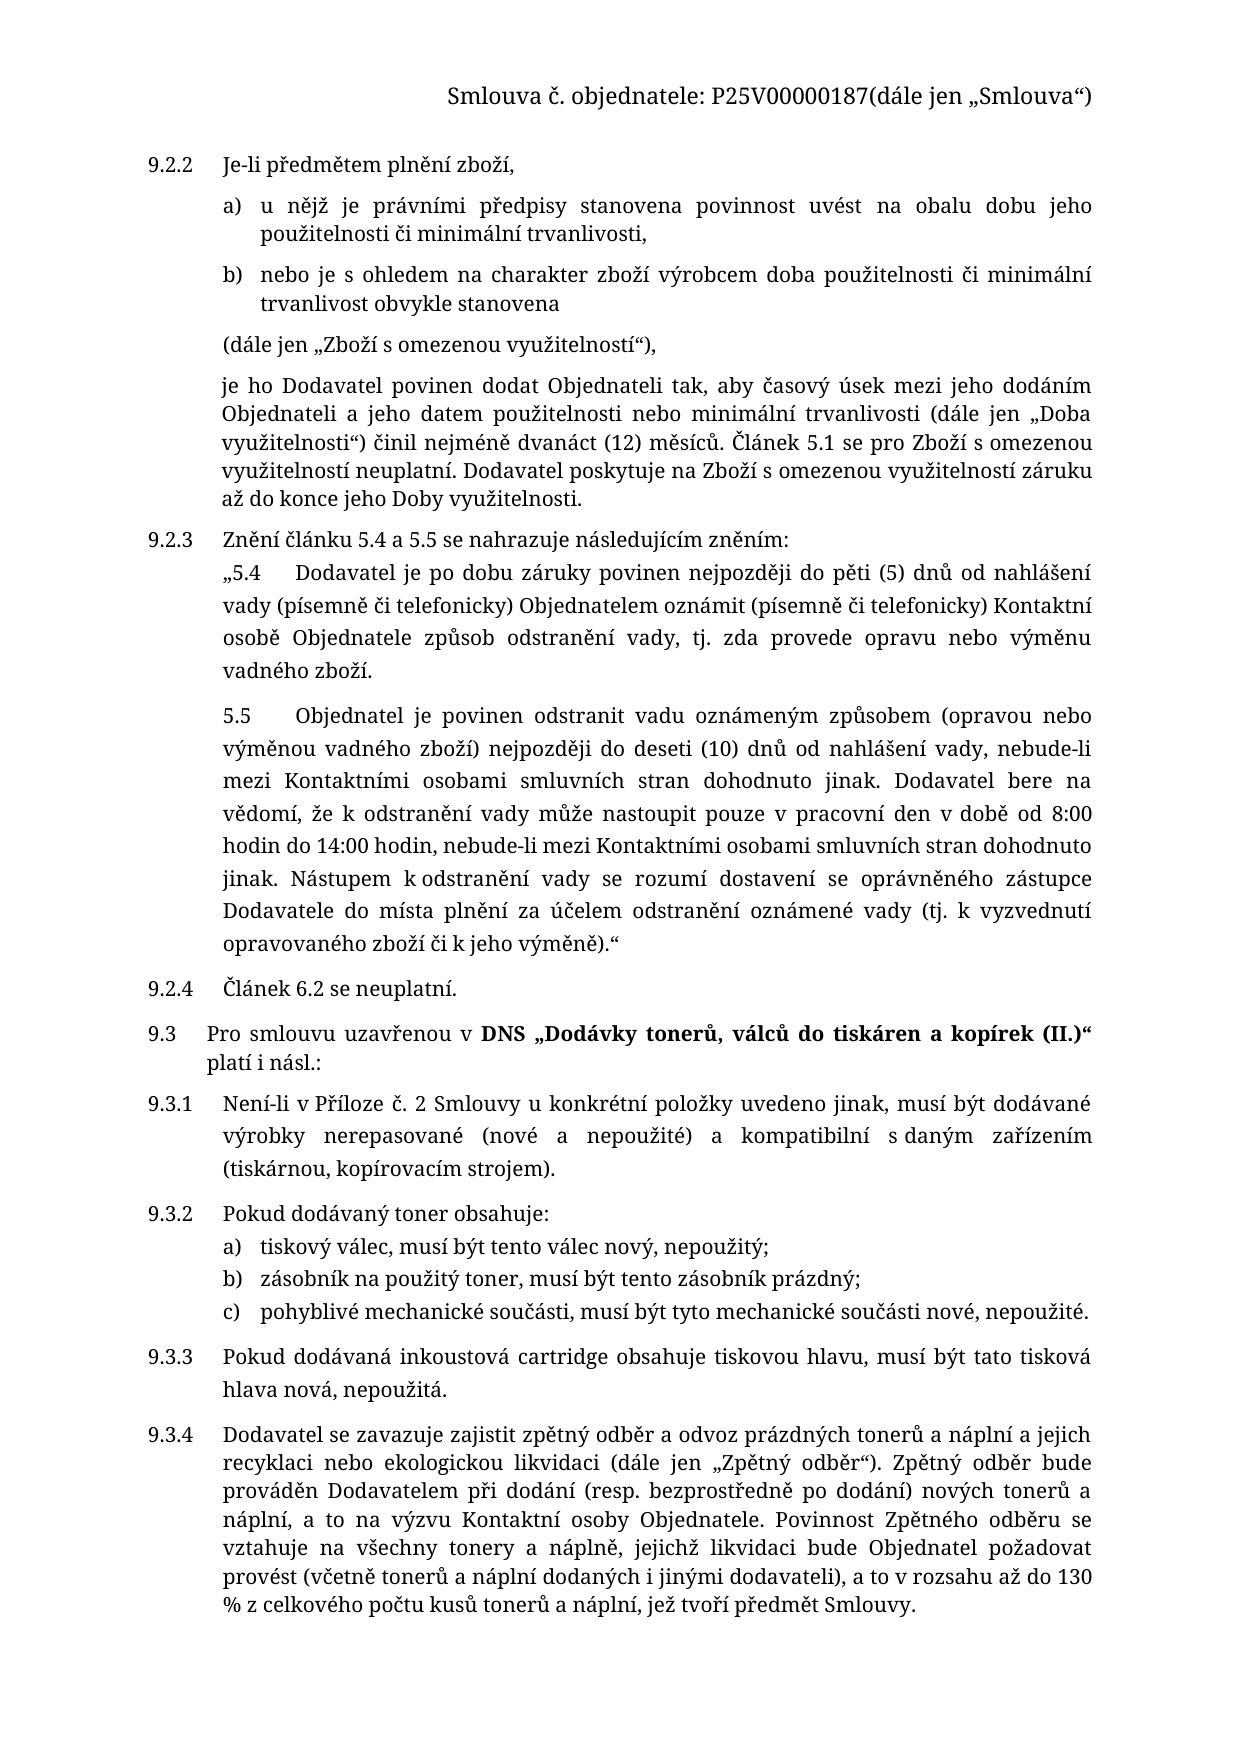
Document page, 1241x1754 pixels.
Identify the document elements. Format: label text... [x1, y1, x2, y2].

list zásobník na použitý toner, musí být tento zásobník prázdný; [223, 1264, 1093, 1293]
list 5.5 Objednatel je povinen odstranit vadu oznámeným způsobem (opravou nebo výměnou vadného zboží) nejpozději do deseti (10) dnů od nahlášení vady, nebude-li mezi Kontaktními osobami smluvních stran dohodnuto jinak. Dodavatel bere na vědomí, že k odstranění vady může nastoupit pouze v pracovní den v době od 8:00 hodin do 14:00 hodin, nebude-li mezi Kontaktními osobami smluvních stran dohodnuto jinak. Nástupem k odstranění vady se rozumí dostavení se oprávněného zástupce Dodavatele do místa plnění za účelem odstranění oznámené vady (tj. k vyzvednutí opravovaného zboží či k jeho výměně).“ [223, 701, 1093, 958]
list Pro smlouvu uzavřenou v DNS „Dodávky tonerů, válců do tiskáren a kopírek (II.)“ platí i násl.: [148, 1019, 1093, 1076]
list u nějž je právními předpisy stanovena povinnost uvést na obalu dobu jeho použitelnosti či minimální trvanlivosti, [223, 191, 1093, 248]
list pohyblivé mechanické součásti, musí být tyto mechanické součásti nové, nepoužité. [223, 1297, 1093, 1325]
text (dále jen „Zboží s omezenou využitelností“), [223, 330, 1093, 358]
text je ho Dodavatel povinen dodat Objednateli tak, aby časový úsek mezi jeho dodáním Objednateli a jeho datem použitelnosti nebo minimální trvanlivosti (dále jen „Doba využitelnosti“) činil nejméně dvanáct (12) měsíců. Článek 5.1 se pro Zboží s omezenou využitelností neuplatní. Dodavatel poskytuje na Zboží s omezenou využitelností záruku až do konce jeho Doby využitelnosti. [221, 371, 1093, 513]
list Pokud dodávaný toner obsahuje: [148, 1199, 1093, 1228]
list Znění článku 5.4 a 5.5 se nahrazuje následujícím zněním: [148, 526, 1093, 554]
list Je-li předmětem plnění zboží, [148, 150, 1093, 179]
list Dodavatel se zavazuje zajistit zpětný odběr a odvoz prázdných tonerů a náplní a jejich recyklaci nebo ekologickou likvidaci (dále jen „Zpětný odběr“). Zpětný odběr bude prováděn Dodavatelem při dodání (resp. bezprostředně po dodání) nových tonerů a náplní, a to na výzvu Kontaktní osoby Objednatele. Povinnost Zpětného odběru se vztahuje na všechny tonery a náplně, jejichž likvidaci bude Objednatel požadovat provést (včetně tonerů a náplní dodaných i jinými dodavateli), a to v rozsahu až do 130 % z celkového počtu kusů tonerů a náplní, jež tvoří předmět Smlouvy. [148, 1420, 1093, 1619]
list Není-li v Příloze č. 2 Smlouvy u konkrétní položky uvedeno jinak, musí být dodávané výrobky nerepasované (nové a nepoužité) a kompatibilní s daným zařízením (tiskárnou, kopírovacím strojem). [148, 1089, 1093, 1182]
list nebo je s ohledem na charakter zboží výrobcem doba použitelnosti či minimální trvanlivost obvykle stanovena [223, 261, 1093, 317]
list Pokud dodávaná inkoustová cartridge obsahuje tiskovou hlavu, musí být tato tisková hlava nová, nepoužitá. [148, 1342, 1093, 1403]
list „5.4 Dodavatel je po dobu záruky povinen nejpozději do pěti (5) dnů od nahlášení vady (písemně či telefonicky) Objednatelem oznámit (písemně či telefonicky) Kontaktní osobě Objednatele způsob odstranění vady, tj. zda provede opravu nebo výměnu vadného zboží. [223, 558, 1093, 684]
list Článek 6.2 se neuplatní. [148, 974, 1093, 1003]
list tiskový válec, musí být tento válec nový, nepoužitý; [223, 1232, 1093, 1260]
